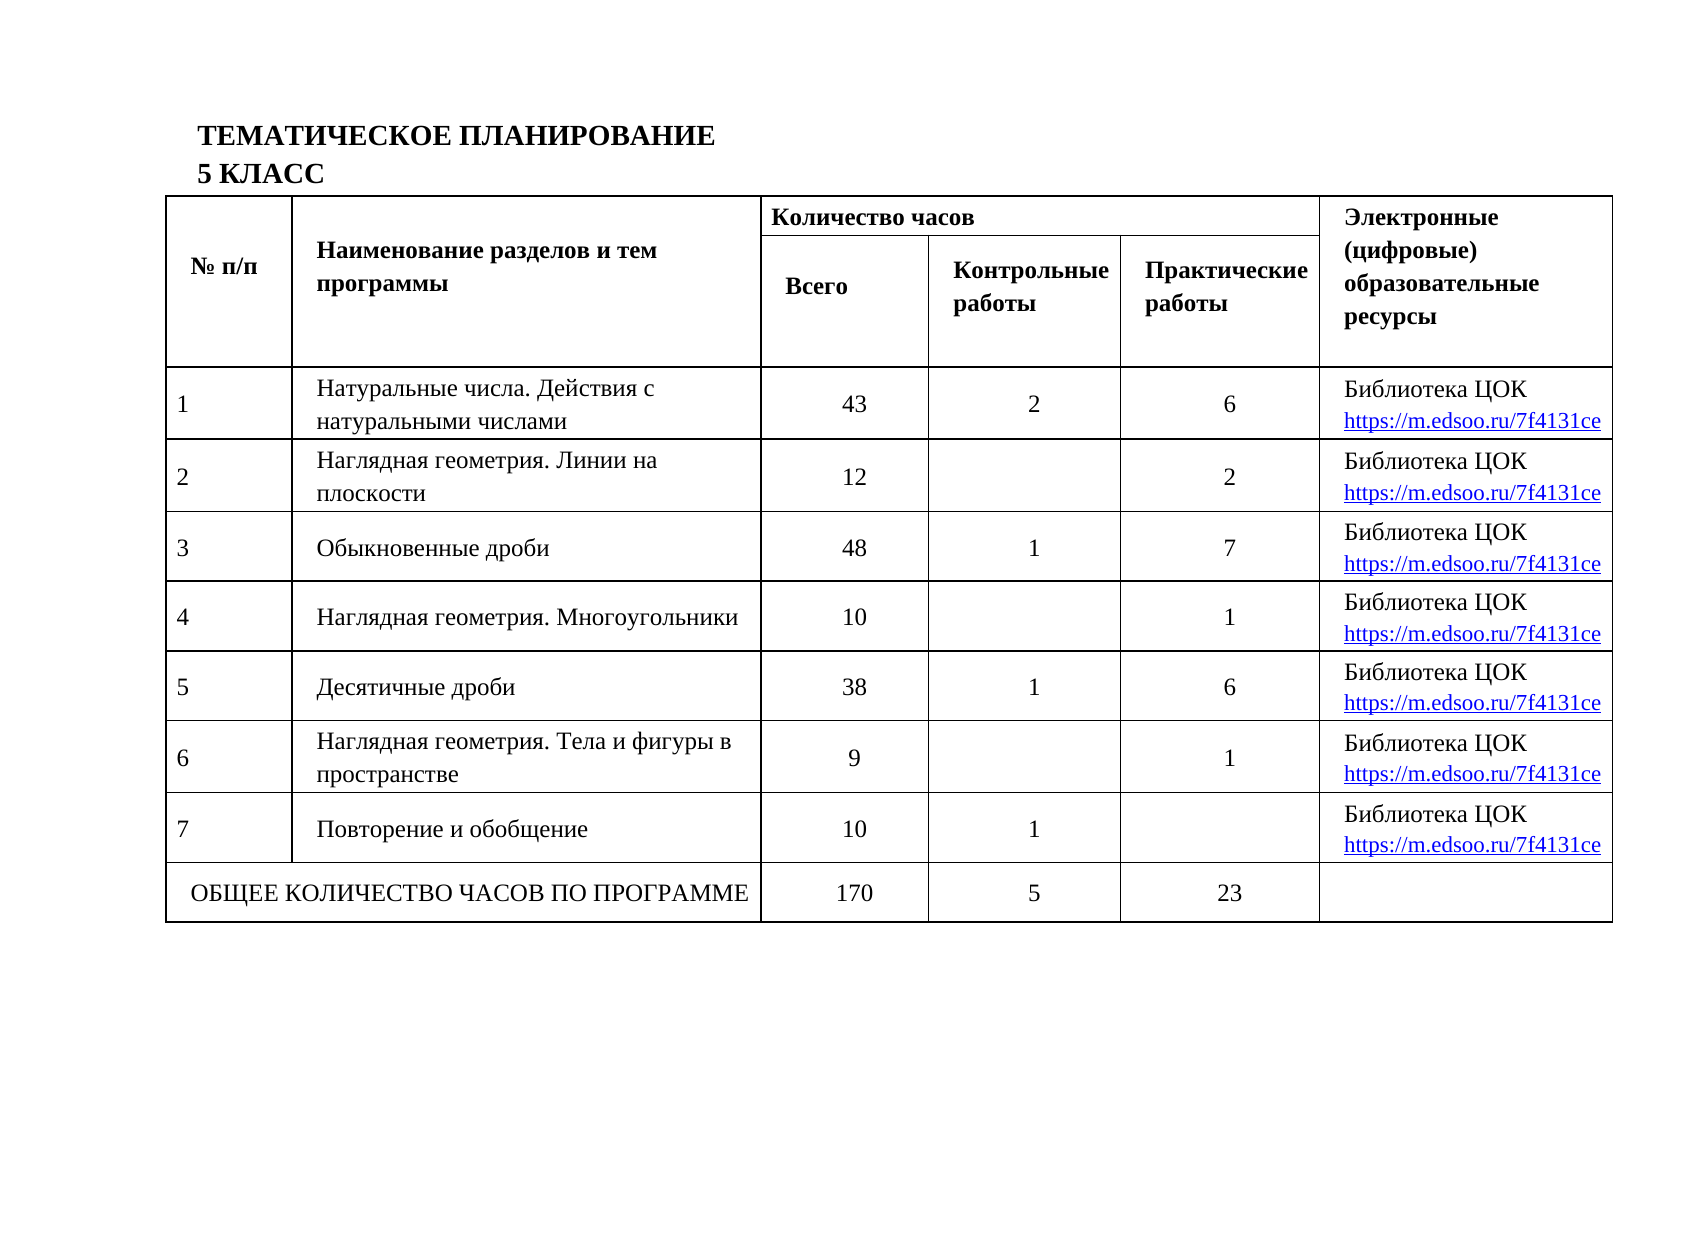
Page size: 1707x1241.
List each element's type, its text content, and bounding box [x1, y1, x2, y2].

table_cell 38 [762, 652, 928, 719]
table_cell [929, 582, 1120, 650]
table_cell 1 [929, 652, 1120, 719]
table_cell Практические работы [1121, 236, 1319, 366]
table_cell 1 [1121, 582, 1319, 650]
table_header № п/п [167, 197, 291, 366]
table_cell 5 [929, 863, 1120, 921]
table_cell 3 [167, 512, 291, 580]
table_cell 9 [762, 721, 928, 792]
table_cell [929, 721, 1120, 792]
table_cell 2 [167, 440, 291, 511]
table_cell Библиотека ЦОК https://m.edsoo.ru/7f4131ce [1320, 440, 1612, 511]
table_cell Десятичные дроби [293, 652, 760, 719]
table_header Количество часов [762, 197, 1319, 234]
table_cell 6 [1121, 368, 1319, 438]
table_cell 7 [1121, 512, 1319, 580]
table_cell 43 [762, 368, 928, 438]
table_cell Натуральные числа. Действия с натуральными числами [293, 368, 760, 438]
table_cell [929, 440, 1120, 511]
table_cell 6 [1121, 652, 1319, 719]
table_header Наименование разделов и тем программы [293, 197, 760, 366]
table_cell Библиотека ЦОК https://m.edsoo.ru/7f4131ce [1320, 512, 1612, 580]
table_cell Наглядная геометрия. Многоугольники [293, 582, 760, 650]
table_header Электронные (цифровые) образовательные ресурсы [1320, 197, 1612, 366]
table_cell 12 [762, 440, 928, 511]
table_cell Библиотека ЦОК https://m.edsoo.ru/7f4131ce [1320, 652, 1612, 719]
table_cell Обыкновенные дроби [293, 512, 760, 580]
table_cell 1 [167, 368, 291, 438]
table_cell [1121, 793, 1319, 861]
text ТЕМАТИЧЕСКОЕ ПЛАНИРОВАНИЕ [190, 118, 1618, 152]
table_cell 170 [762, 863, 928, 921]
table_cell Всего [762, 236, 928, 366]
table_cell Библиотека ЦОК https://m.edsoo.ru/7f4131ce [1320, 582, 1612, 650]
table_cell Наглядная геометрия. Линии на плоскости [293, 440, 760, 511]
table_cell Библиотека ЦОК https://m.edsoo.ru/7f4131ce [1320, 721, 1612, 792]
table_cell 6 [167, 721, 291, 792]
table_cell 10 [762, 793, 928, 861]
table_cell 23 [1121, 863, 1319, 921]
table_cell 2 [1121, 440, 1319, 511]
table_cell 10 [762, 582, 928, 650]
table_cell Библиотека ЦОК https://m.edsoo.ru/7f4131ce [1320, 368, 1612, 438]
table_cell 1 [929, 793, 1120, 861]
table_cell 4 [167, 582, 291, 650]
table_cell Библиотека ЦОК https://m.edsoo.ru/7f4131ce [1320, 793, 1612, 861]
table_cell Наглядная геометрия. Тела и фигуры в пространстве [293, 721, 760, 792]
table_cell 5 [167, 652, 291, 719]
table_cell Контрольные работы [929, 236, 1120, 366]
table_cell Повторение и обобщение [293, 793, 760, 861]
table_cell 7 [167, 793, 291, 861]
table_cell 1 [1121, 721, 1319, 792]
table_cell 2 [929, 368, 1120, 438]
table_cell ОБЩЕЕ КОЛИЧЕСТВО ЧАСОВ ПО ПРОГРАММЕ [167, 863, 760, 921]
table_cell 1 [929, 512, 1120, 580]
text 5 КЛАСС [190, 157, 1618, 190]
table_cell [1320, 863, 1612, 921]
table_cell 48 [762, 512, 928, 580]
